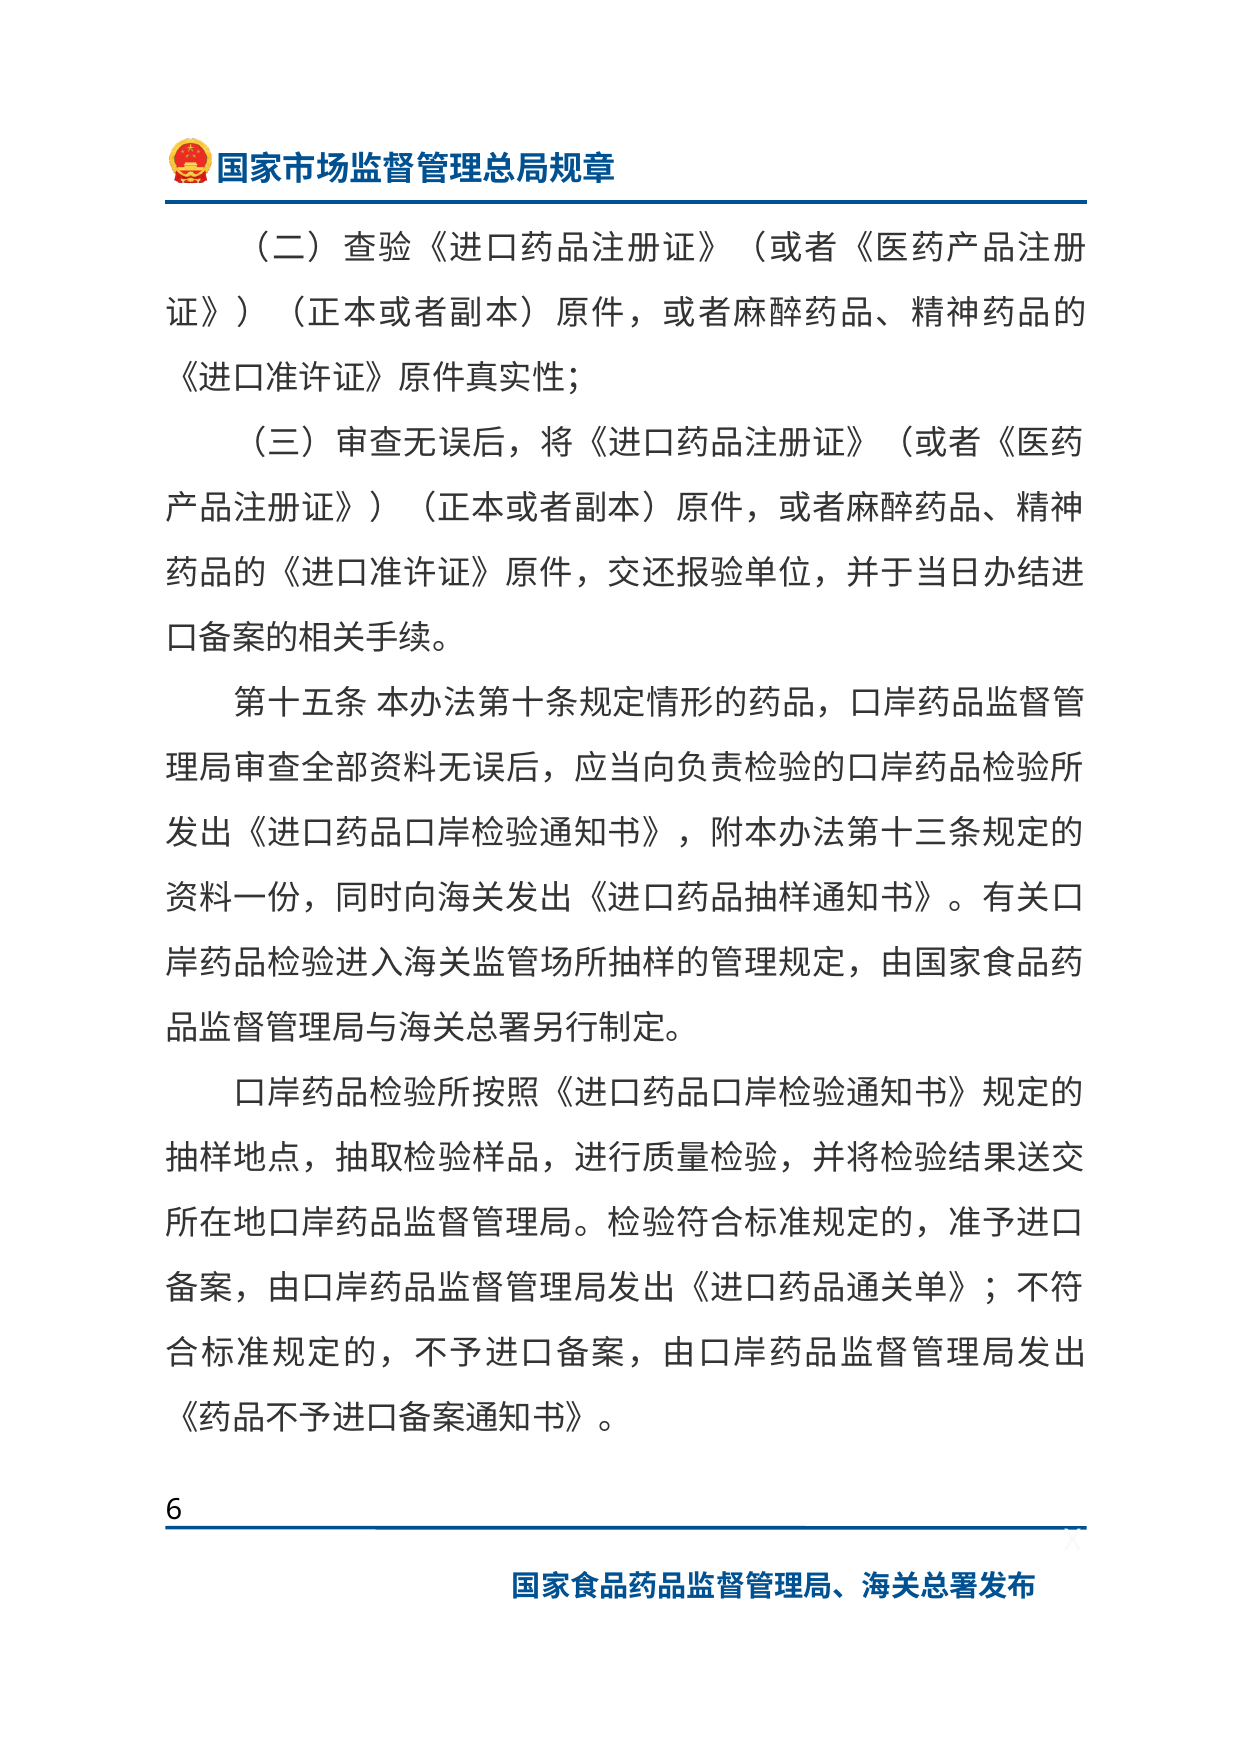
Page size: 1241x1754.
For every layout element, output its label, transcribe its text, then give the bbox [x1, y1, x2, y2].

text 第十五条 本办法第十条规定情形的药品，口岸药品监督管理局审查全部资料无误后，应当向负责检验的口岸药品检验所发出《进口药品口岸检验通知书》，附本办法第十三条规定的资料一份，同时向海关发出《进口药品抽样通知书》。有关口岸药品检验进入海关监管场所抽样的管理规定，由国家食品药品监督管理局与海关总署另行制定。 [165, 668, 1087, 1058]
text （三）审查无误后，将《进口药品注册证》（或者《医药产品注册证》）（正本或者副本）原件，或者麻醉药品、精神药品的《进口准许证》原件，交还报验单位，并于当日办结进口备案的相关手续。 [165, 408, 1087, 668]
picture [165, 136, 216, 187]
text （二）查验《进口药品注册证》（或者《医药产品注册证》）（正本或者副本）原件，或者麻醉药品、精神药品的《进口准许证》原件真实性； [165, 213, 1087, 408]
text 口岸药品检验所按照《进口药品口岸检验通知书》规定的抽样地点，抽取检验样品，进行质量检验，并将检验结果送交所在地口岸药品监督管理局。检验符合标准规定的，准予进口备案，由口岸药品监督管理局发出《进口药品通关单》；不符合标准规定的，不予进口备案，由口岸药品监督管理局发出《药品不予进口备案通知书》。 [165, 1058, 1087, 1448]
